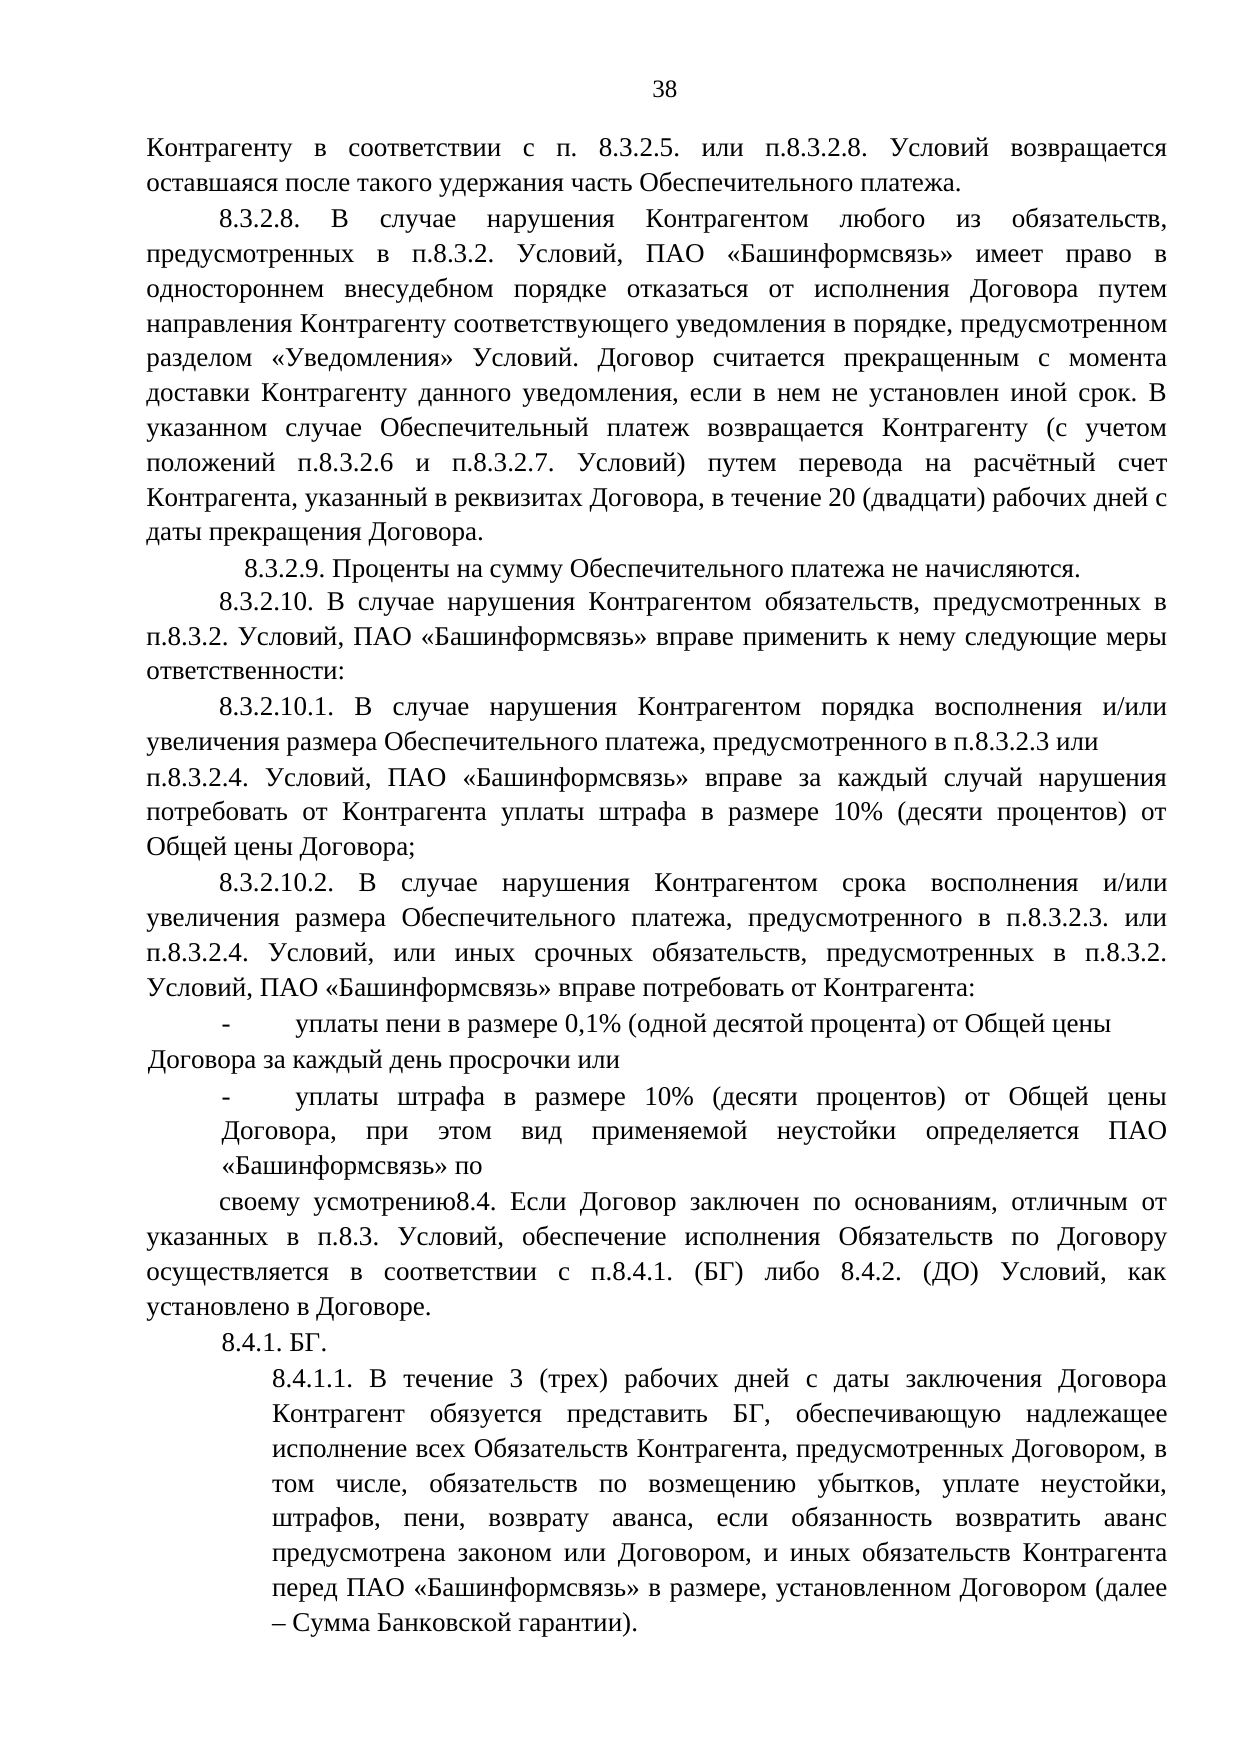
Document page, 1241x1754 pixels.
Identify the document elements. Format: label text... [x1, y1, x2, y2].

list уплаты пени в размере 0,1% (одной десятой процента) от Общей цены [221, 1007, 1168, 1038]
text Договора за каждый день просрочки или [148, 1043, 666, 1074]
text 8.3.2.9. Проценты на сумму Обеспечительного платежа не начисляются. [148, 552, 1178, 583]
text 8.3.2.10.1. В случае нарушения Контрагентом порядка восполнения и/или увеличения размера Обеспечительного платежа, предусмотренного в п.8.3.2.3 или [146, 690, 1168, 756]
text п.8.3.2.4. Условий, ПАО «Башинформсвязь» вправе за каждый случай нарушения потребовать от Контрагента уплаты штрафа в размере 10% (десяти процентов) от Общей цены Договора; [146, 761, 1168, 861]
text 8.4.1. БГ. [221, 1326, 1168, 1357]
text 8.3.2.10.2. В случае нарушения Контрагентом срока восполнения и/или увеличения размера Обеспечительного платежа, предусмотренного в п.8.3.2.3. или п.8.3.2.4. Условий, или иных срочных обязательств, предусмотренных в п.8.3.2. Условий, ПАО «Башинформсвязь» вправе потребовать от Контрагента: [146, 866, 1168, 1002]
text 8.3.2.10. В случае нарушения Контрагентом обязательств, предусмотренных в п.8.3.2. Условий, ПАО «Башинформсвязь» вправе применить к нему следующие меры ответственности: [146, 585, 1168, 685]
list В течение 3 (трех) рабочих дней с даты заключения Договора Контрагент обязуется представить БГ, обеспечивающую надлежащее исполнение всех Обязательств Контрагента, предусмотренных Договором, в том числе, обязательств по возмещению убытков, уплате неустойки, штрафов, пени, возврату аванса, если обязанность возвратить аванс предусмотрена законом или Договором, и иных обязательств Контрагента перед ПАО «Башинформсвязь» в размере, установленном Договором (далее – Сумма Банковской гарантии). [272, 1362, 1168, 1637]
list уплаты штрафа в размере 10% (десяти процентов) от Общей цены Договора, при этом вид применяемой неустойки определяется ПАО «Башинформсвязь» по [221, 1079, 1168, 1180]
text своему усмотрению8.4. Если Договор заключен по основаниям, отличным от указанных в п.8.3. Условий, обеспечение исполнения Обязательств по Договору осуществляется в соответствии с п.8.4.1. (БГ) либо 8.4.2. (ДО) Условий, как установлено в Договоре. [146, 1185, 1168, 1321]
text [146, 131, 1168, 197]
text 8.3.2.8. В случае нарушения Контрагентом любого из обязательств, предусмотренных в п.8.3.2. Условий, ПАО «Башинформсвязь» имеет право в одностороннем внесудебном порядке отказаться от исполнения Договора путем направления Контрагенту соответствующего уведомления в порядке, предусмотренном разделом «Уведомления» Условий. Договор считается прекращенным с момента доставки Контрагенту данного уведомления, если в нем не установлен иной срок. В указанном случае Обеспечительный платеж возвращается Контрагенту (с учетом положений п.8.3.2.6 и п.8.3.2.7. Условий) путем перевода на расчётный счет Контрагента, указанный в реквизитах Договора, в течение 20 (двадцати) рабочих дней с даты прекращения Договора. [146, 202, 1168, 547]
